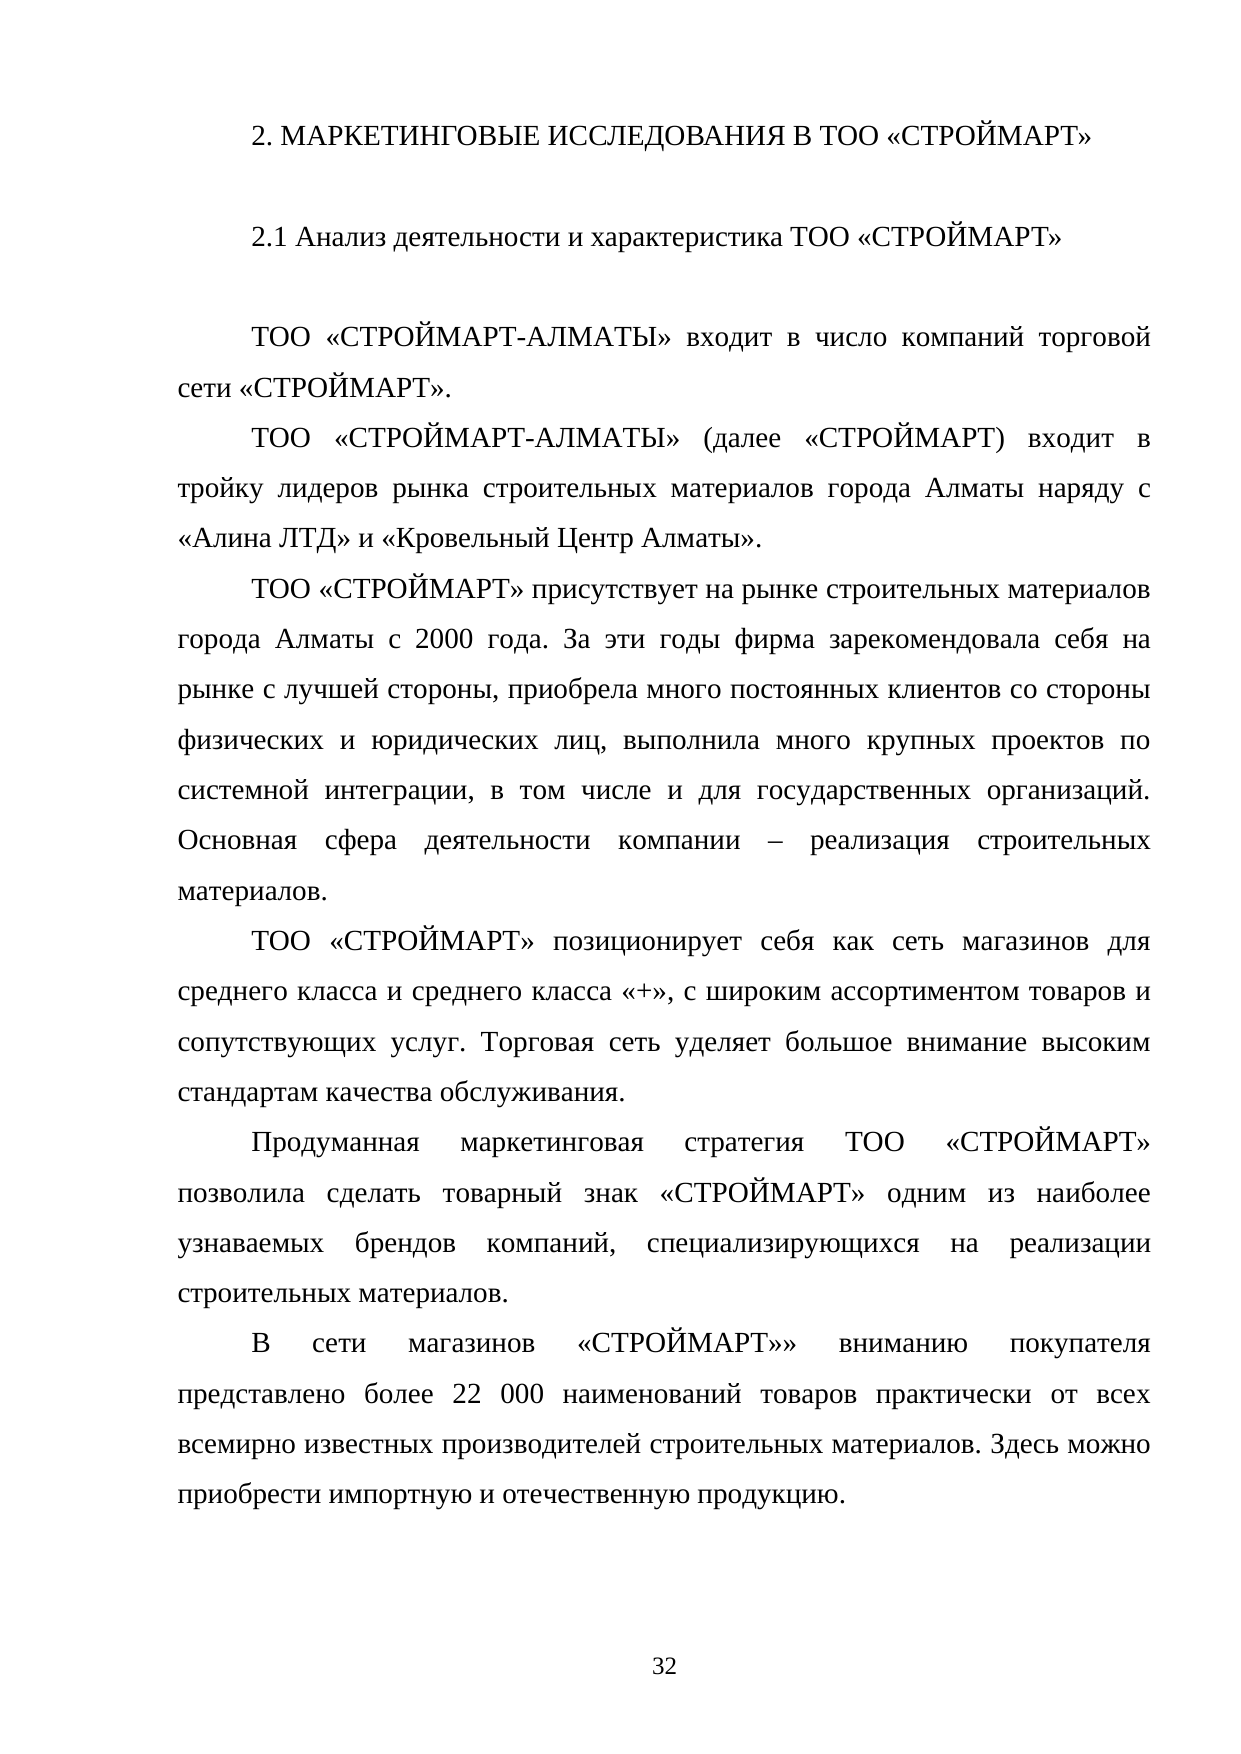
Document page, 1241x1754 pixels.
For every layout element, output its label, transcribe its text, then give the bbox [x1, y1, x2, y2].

text ТОО «СТРОЙМАРТ-АЛМАТЫ» входит в число компаний торговой сети «СТРОЙМАРТ». [177, 319, 1152, 403]
text ТОО «СТРОЙМАРТ» присутствует на рынке строительных материалов города Алматы с 2000 года. За эти годы фирма зарекомендовала себя на рынке с лучшей стороны, приобрела много постоянных клиентов со стороны физических и юридических лиц, выполнила много крупных проектов по системной интеграции, в том числе и для государственных организаций. Основная сфера деятельности компании – реализация строительных материалов. [177, 571, 1152, 906]
subtitle 2.1 Анализ деятельности и характеристика ТОО «СТРОЙМАРТ» [177, 219, 1152, 252]
text ТОО «СТРОЙМАРТ» позиционирует себя как сеть магазинов для среднего класса и среднего класса «+», с широким ассортиментом товаров и сопутствующих услуг. Торговая сеть уделяет большое внимание высоким стандартам качества обслуживания. [177, 923, 1152, 1108]
text В сети магазинов «СТРОЙМАРТ»» вниманию покупателя представлено более 22 000 наименований товаров практически от всех всемирно известных производителей строительных материалов. Здесь можно приобрести импортную и отечественную продукцию. [177, 1326, 1152, 1510]
text Продуманная маркетинговая стратегия ТОО «СТРОЙМАРТ» позволила сделать товарный знак «СТРОЙМАРТ» одним из наиболее узнаваемых брендов компаний, специализирующихся на реализации строительных материалов. [177, 1124, 1152, 1309]
subtitle 2. МАРКЕТИНГОВЫЕ ИССЛЕДОВАНИЯ В ТОО «СТРОЙМАРТ» [177, 118, 1152, 152]
text ТОО «СТРОЙМАРТ-АЛМАТЫ» (далее «СТРОЙМАРТ) входит в тройку лидеров рынка строительных материалов города Алматы наряду с «Алина ЛТД» и «Кровельный Центр Алматы». [177, 420, 1152, 554]
